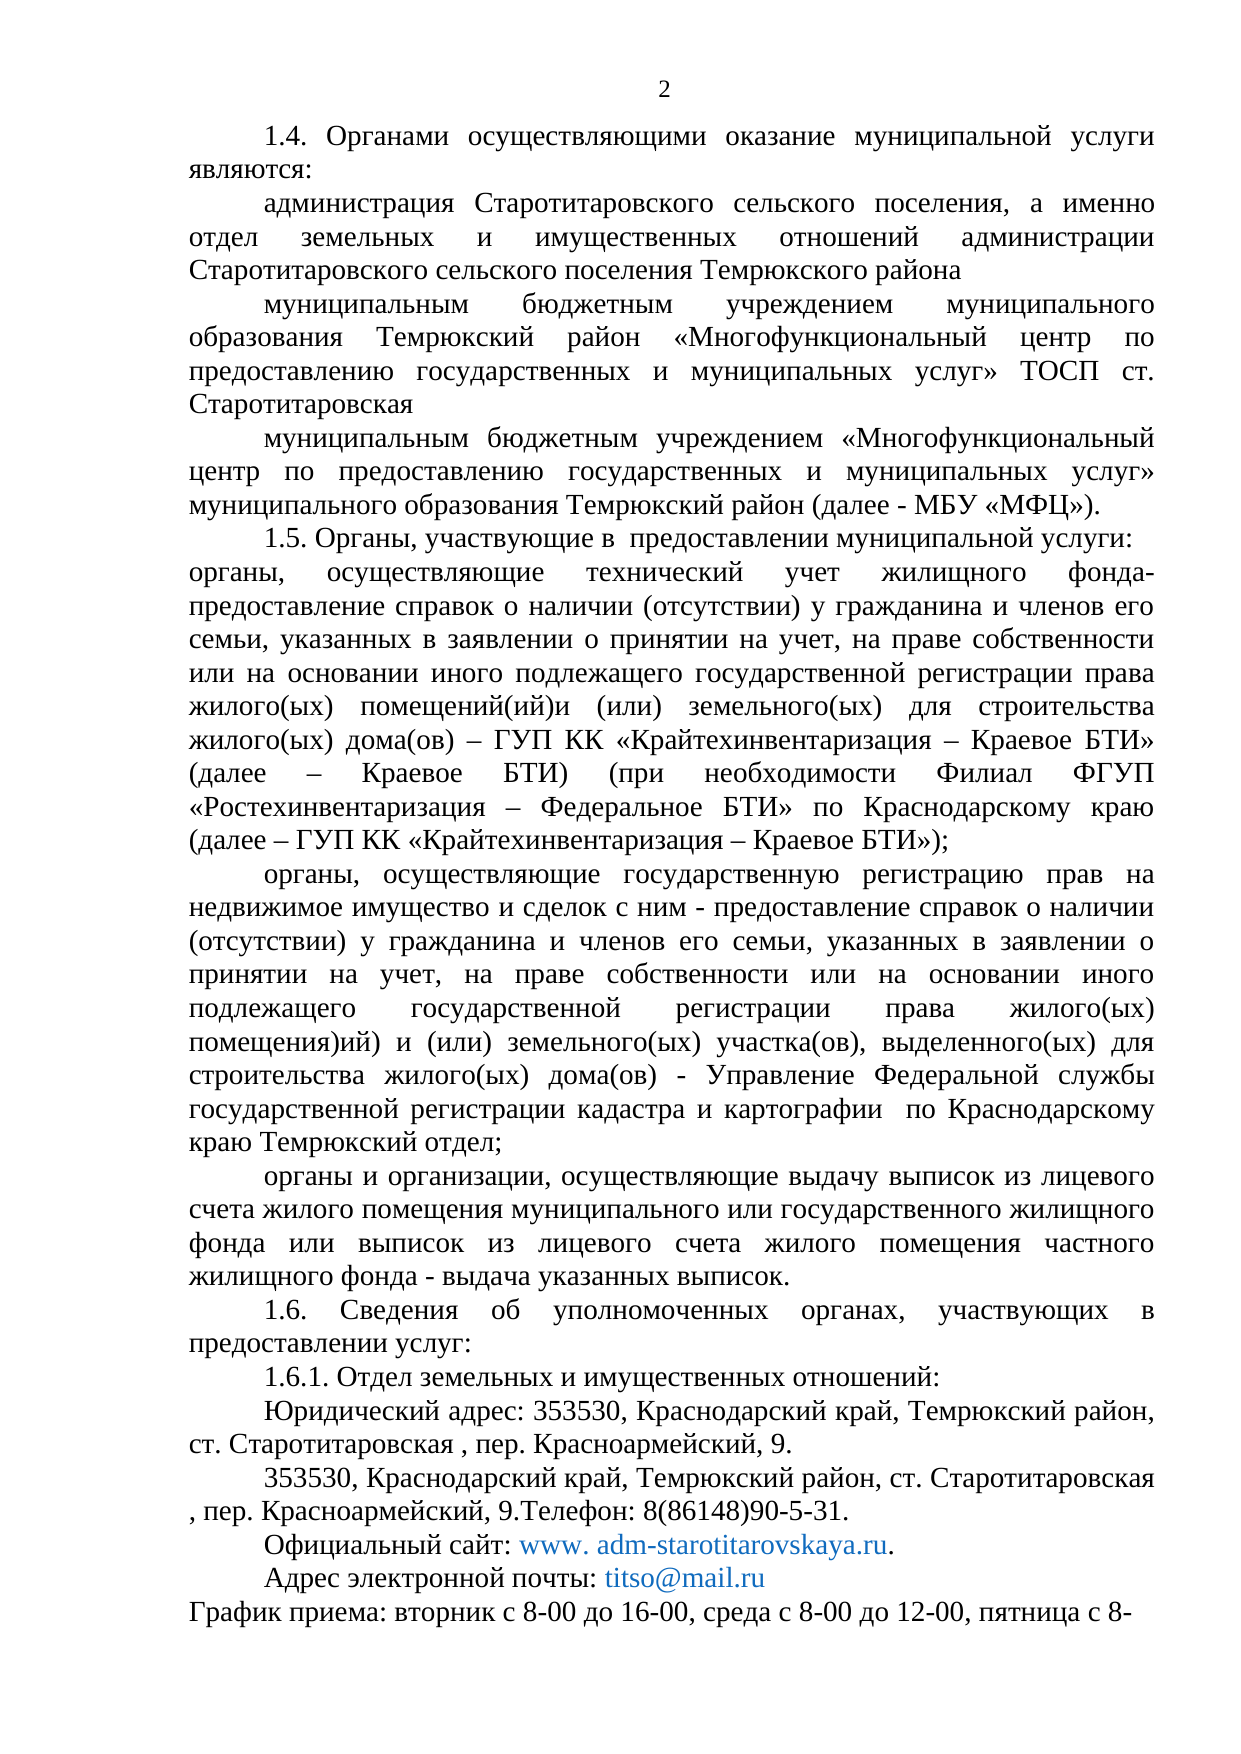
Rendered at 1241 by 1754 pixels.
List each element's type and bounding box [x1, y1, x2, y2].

table_cell [177, 118, 1167, 1627]
